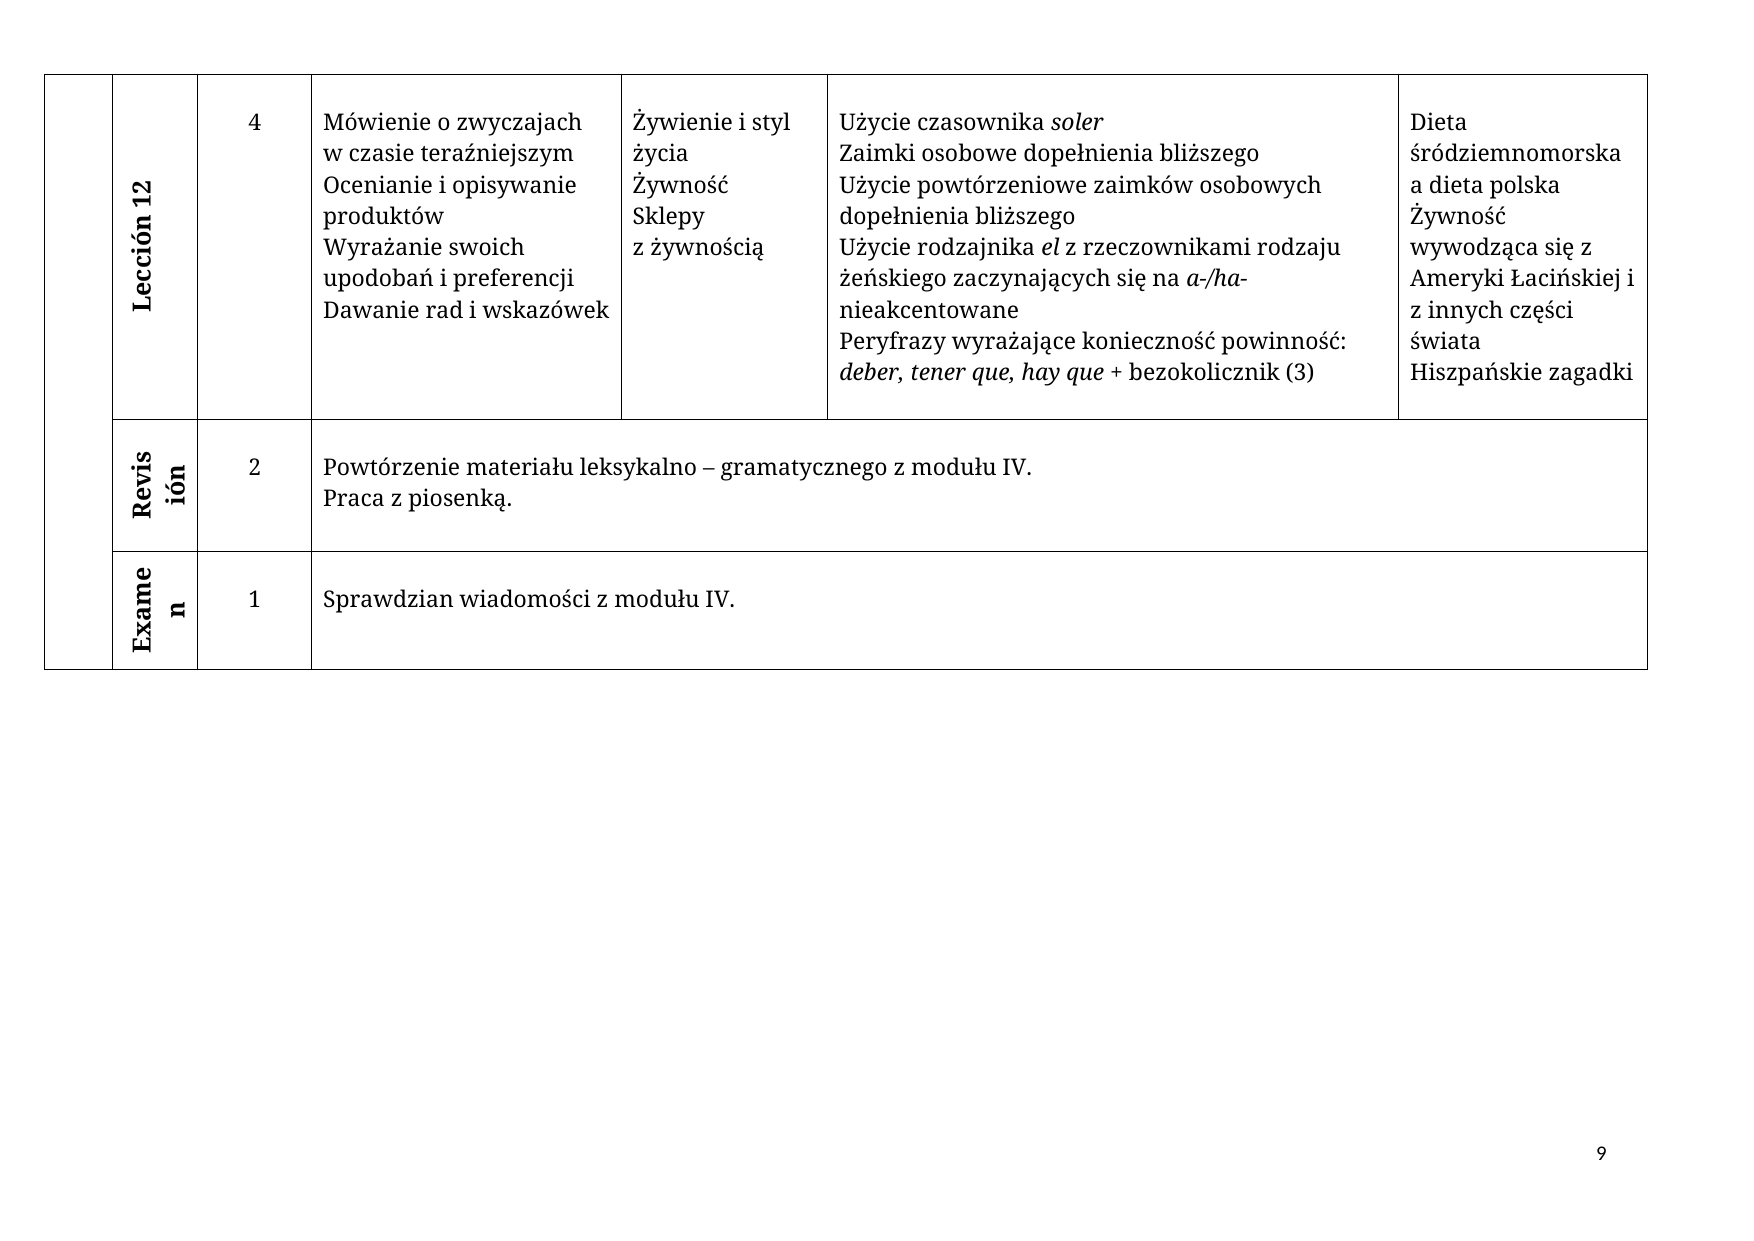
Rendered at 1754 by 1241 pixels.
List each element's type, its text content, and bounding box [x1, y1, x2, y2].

table_cell Sprawdzian wiadomości z modułu IV. [312, 552, 1647, 669]
table_cell Mówienie o zwyczajach w czasie teraźniejszym Ocenianie i opisywanie produktów Wyrażanie swoich upodobań i preferencji Dawanie rad i wskazówek [312, 75, 621, 419]
table_cell Żywienie i styl życia Żywność Sklepy z żywnością [622, 75, 827, 419]
table_cell Revisión [113, 420, 197, 551]
table_cell Lección 12 [113, 75, 197, 419]
table_cell Dieta śródziemnomorska a dieta polska Żywność wywodząca się z Ameryki Łacińskiej i z innych części świata Hiszpańskie zagadki [1399, 75, 1647, 419]
table_cell 1 [198, 552, 311, 669]
table_cell Powtórzenie materiału leksykalno – gramatycznego z modułu IV. Praca z piosenką. [312, 420, 1647, 551]
table_cell 4 [198, 75, 311, 419]
table_cell Użycie czasownika soler Zaimki osobowe dopełnienia bliższego Użycie powtórzeniowe zaimków osobowych dopełnienia bliższego Użycie rodzajnika el z rzeczownikami rodzaju żeńskiego zaczynających się na a-/ha- nieakcentowane Peryfrazy wyrażające konieczność powinność: deber, tener que, hay que + bezokolicznik (3) [828, 75, 1398, 419]
table_cell Examen [113, 552, 197, 669]
table_cell 2 [198, 420, 311, 551]
